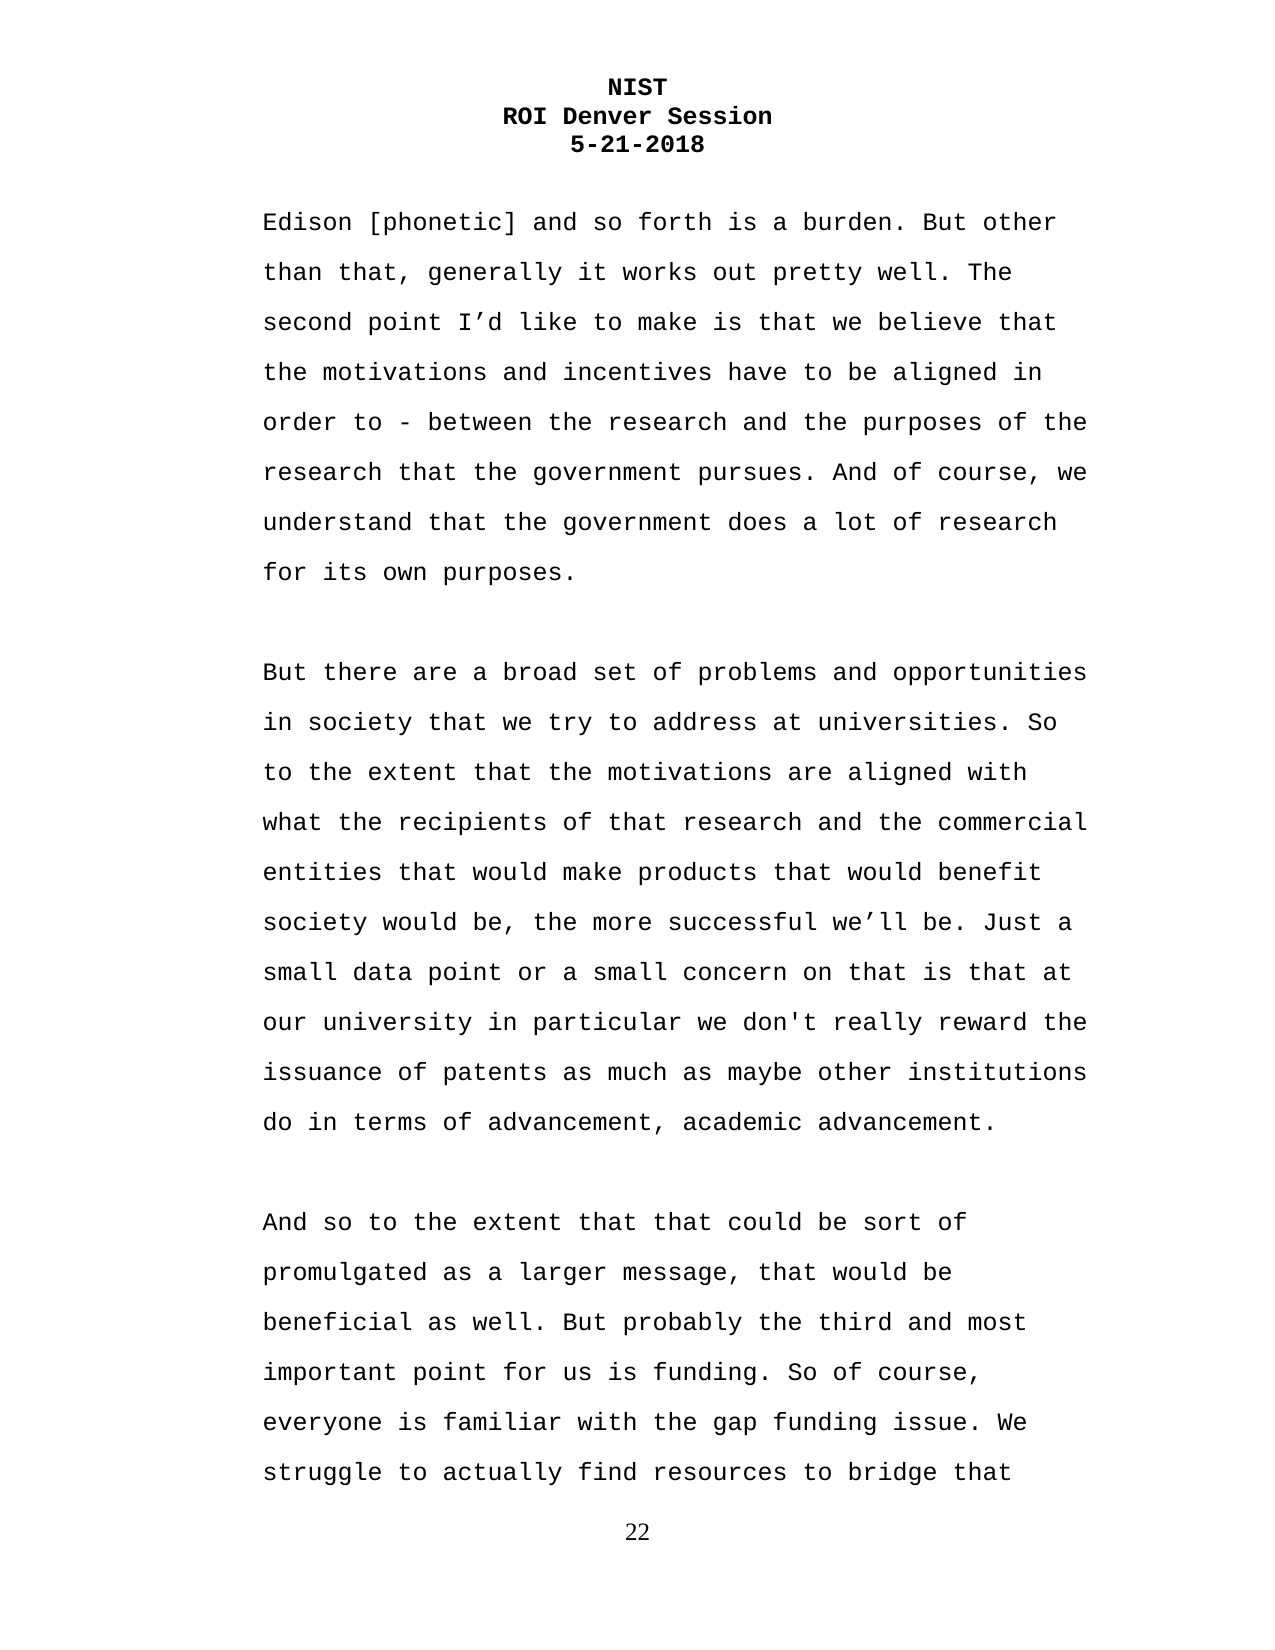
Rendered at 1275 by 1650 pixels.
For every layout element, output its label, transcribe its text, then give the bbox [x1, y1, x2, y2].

text But there are a broad set of problems and opportunities in society that we try to address at universities. So to the extent that the motivations are aligned with what the recipients of that research and the commercial entities that would make products that would benefit society would be, the more successful we’ll be. Just a small data point or a small concern on that is that at our university in particular we don't really reward the issuance of patents as much as maybe other institutions do in terms of advancement, academic advancement. [262, 638, 1087, 1138]
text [262, 1188, 1087, 1488]
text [262, 188, 1087, 588]
